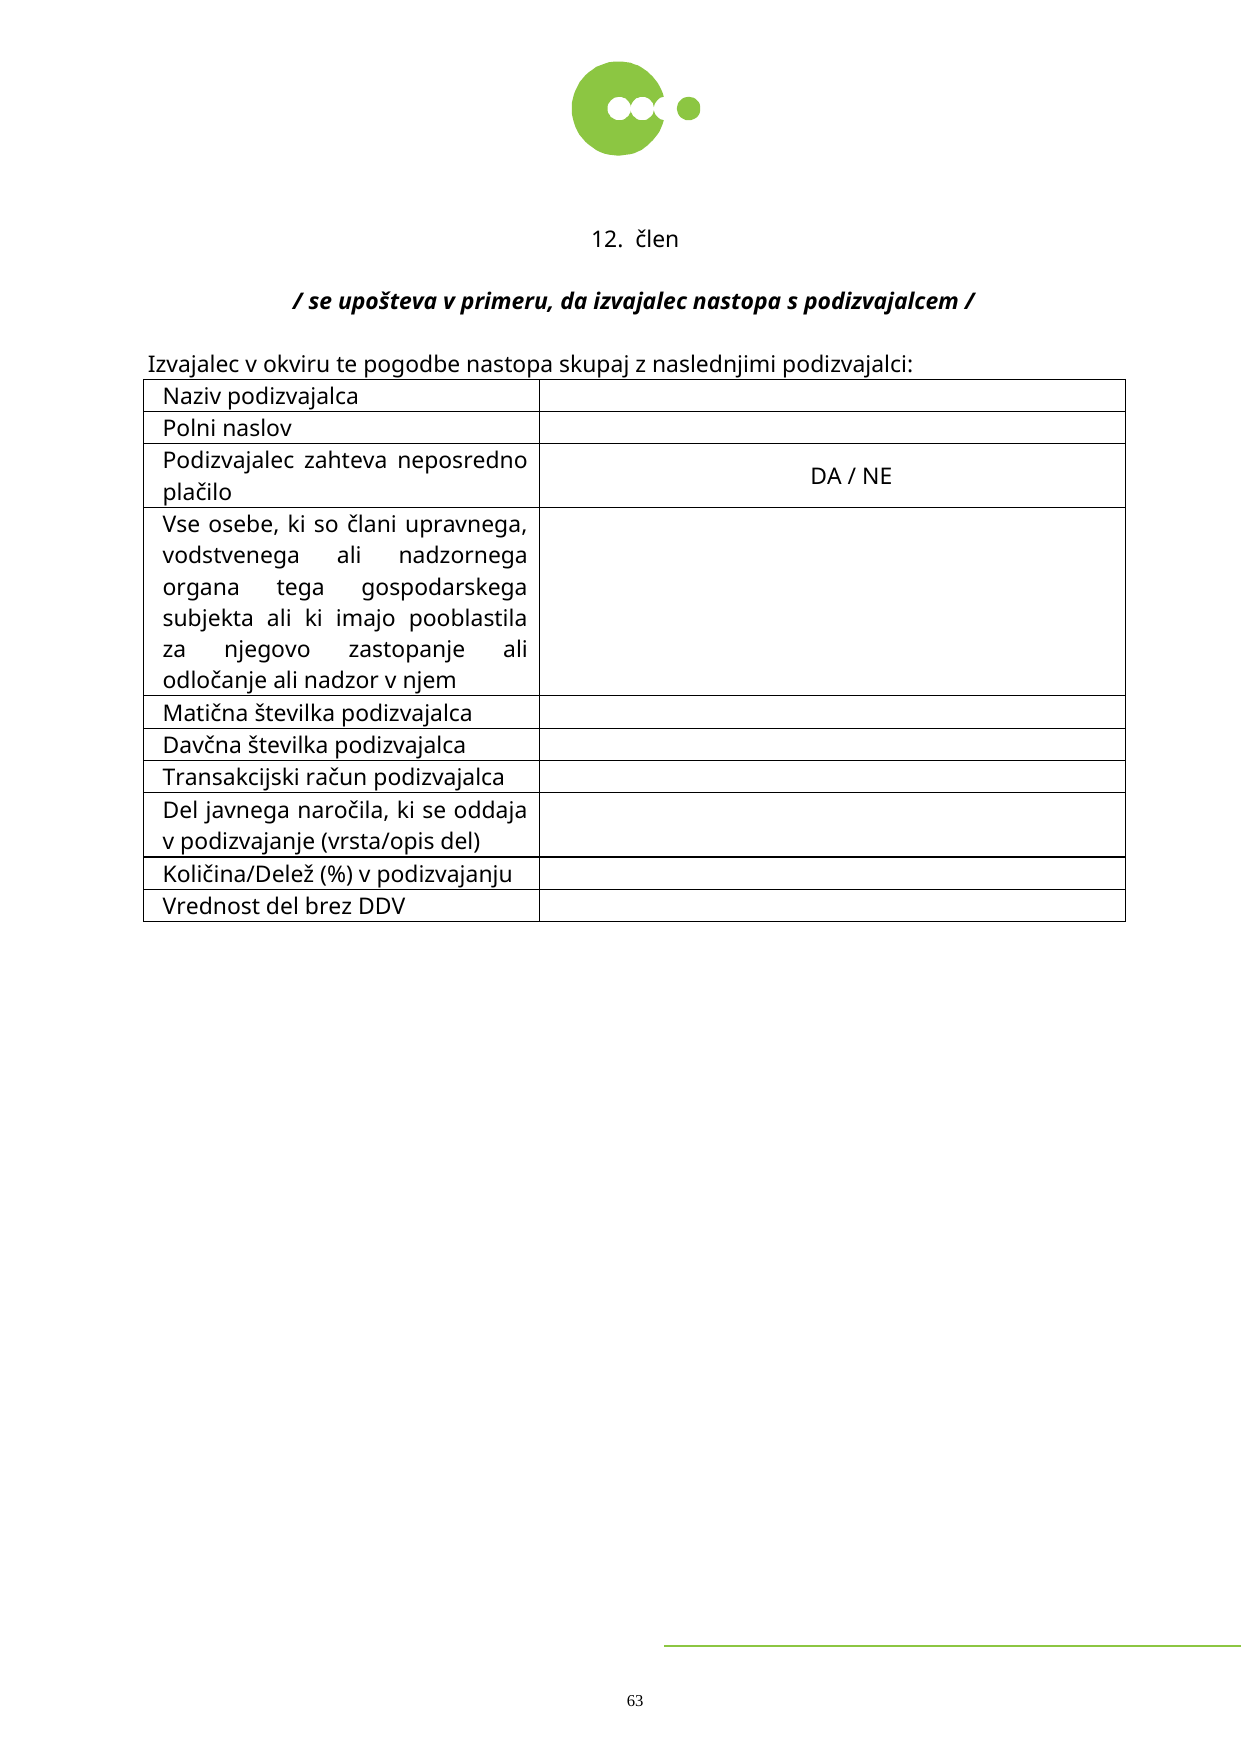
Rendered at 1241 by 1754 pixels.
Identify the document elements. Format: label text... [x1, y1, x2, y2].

table_cell [540, 412, 1125, 443]
text Izvajalec v okviru te pogodbe nastopa skupaj z naslednjimi podizvajalci: [148, 347, 1122, 379]
list člen [148, 222, 1122, 254]
table_cell [540, 696, 1125, 728]
table_cell [540, 890, 1125, 921]
table_cell [540, 793, 1125, 856]
table_cell Vrednost del brez DDV [144, 890, 539, 921]
table_cell Podizvajalec zahteva neposredno plačilo [144, 444, 539, 507]
table_cell Davčna številka podizvajalca [144, 729, 539, 760]
table_cell Matična številka podizvajalca [144, 696, 539, 728]
table_cell [540, 858, 1125, 889]
table_cell Del javnega naročila, ki se oddaja v podizvajanje (vrsta/opis del) [144, 793, 539, 856]
table_cell Polni naslov [144, 412, 539, 443]
table_cell [540, 508, 1125, 695]
text / se upošteva v primeru, da izvajalec nastopa s podizvajalcem / [148, 285, 1122, 316]
table_header Naziv podizvajalca [144, 380, 539, 411]
table_cell Količina/Delež (%) v podizvajanju [144, 858, 539, 889]
table_cell Transakcijski račun podizvajalca [144, 761, 539, 792]
table_header [540, 380, 1125, 411]
table_cell [540, 729, 1125, 760]
table_cell DA / NE [540, 444, 1125, 507]
table_cell Vse osebe, ki so člani upravnega, vodstvenega ali nadzornega organa tega gospodarskega subjekta ali ki imajo pooblastila za njegovo zastopanje ali odločanje ali nadzor v njem [144, 508, 539, 695]
table_cell [540, 761, 1125, 792]
